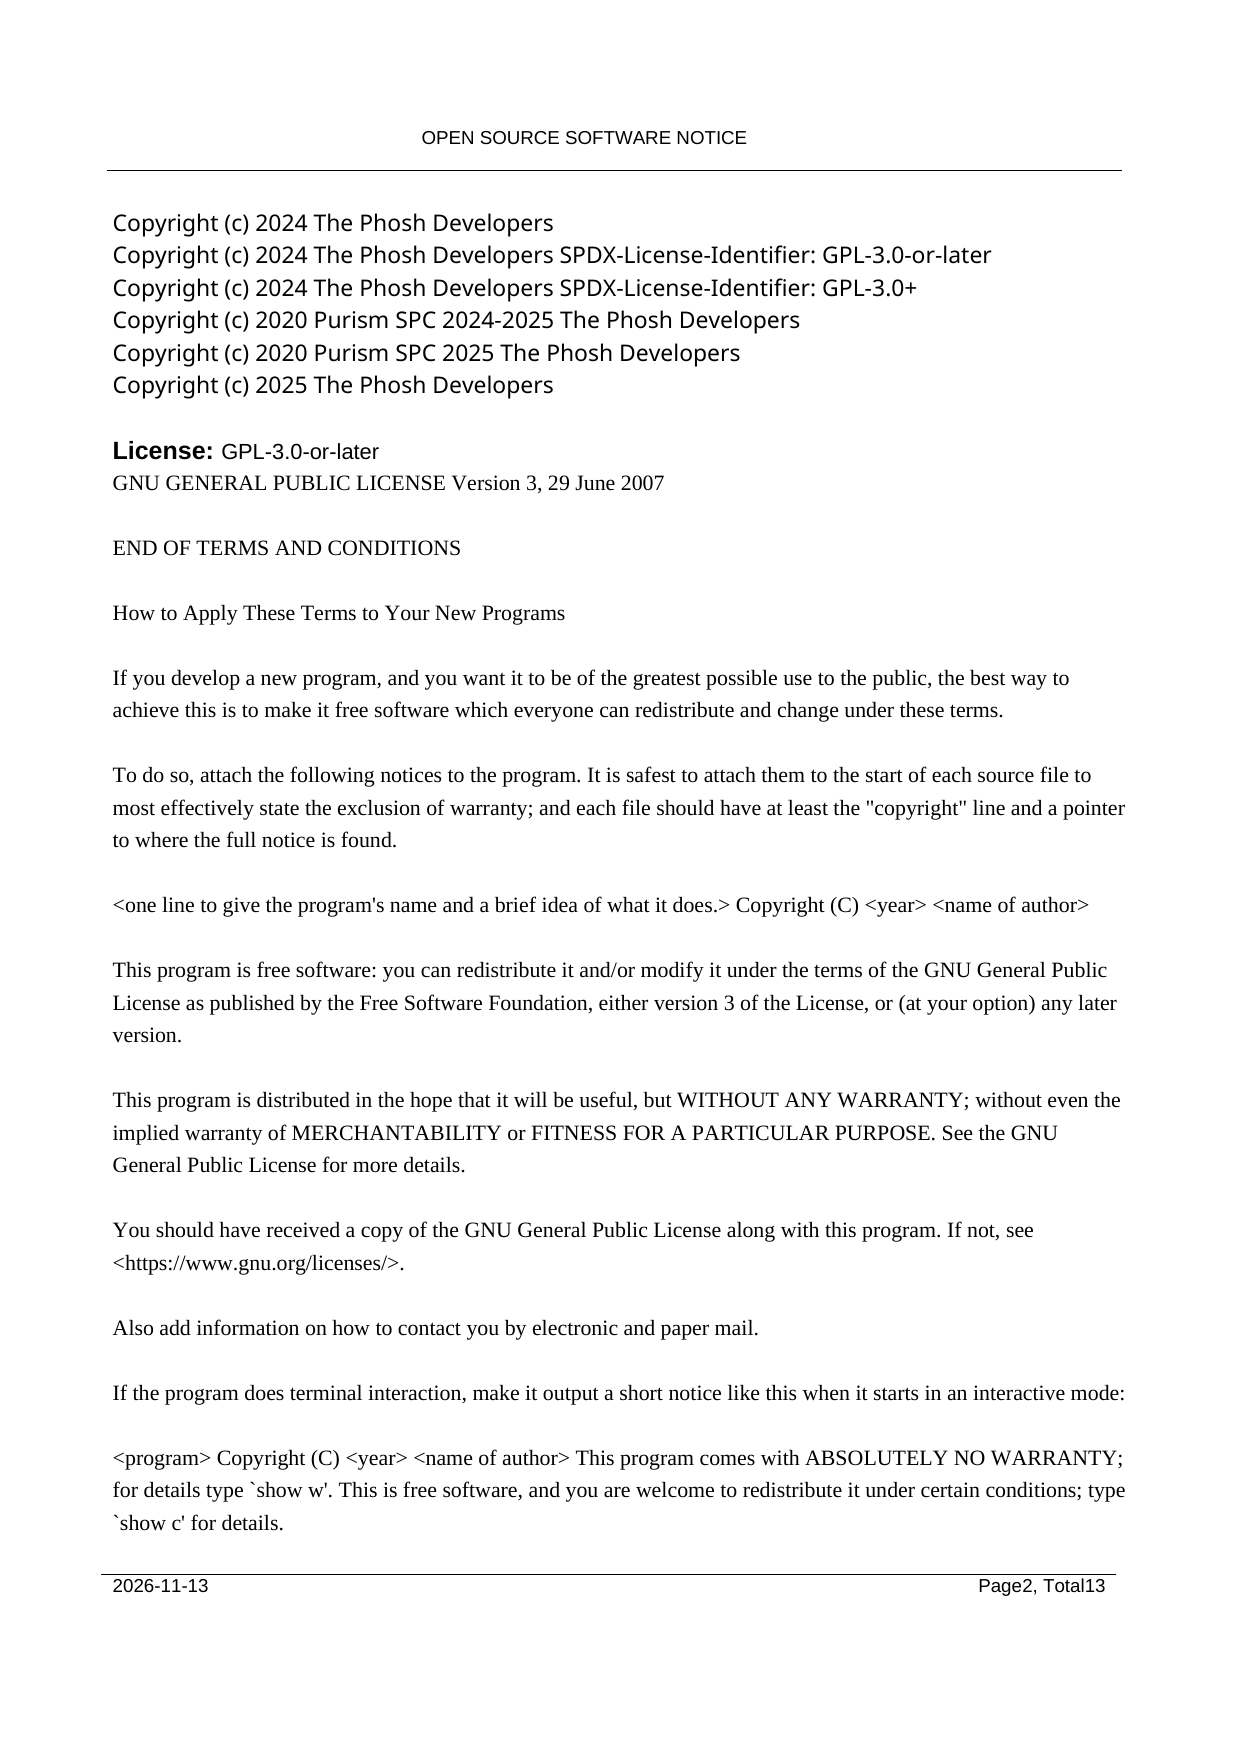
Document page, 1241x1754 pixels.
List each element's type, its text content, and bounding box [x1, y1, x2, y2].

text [112, 466, 1128, 1539]
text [112, 206, 1128, 434]
text License: GPL-3.0-or-later [112, 434, 1128, 466]
